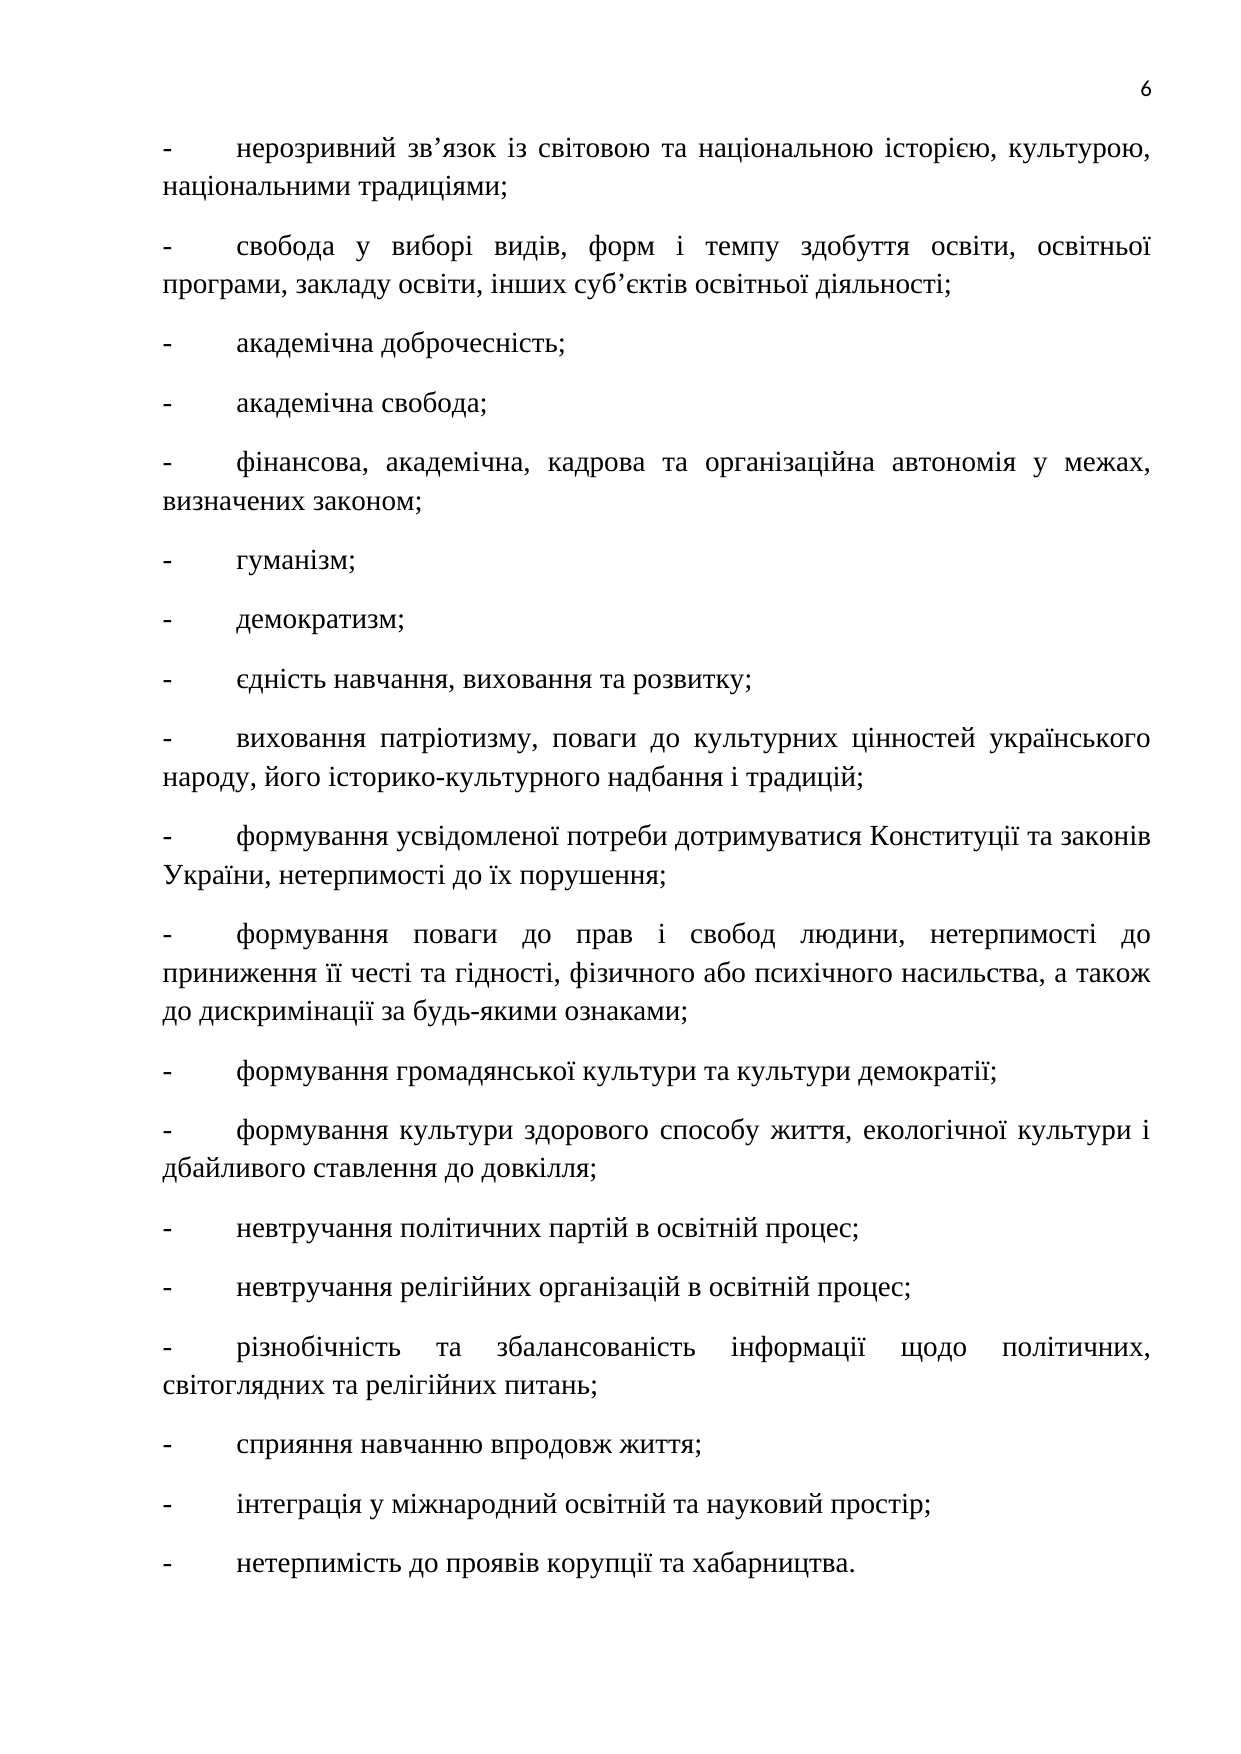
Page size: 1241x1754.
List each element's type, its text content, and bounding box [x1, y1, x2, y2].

text - формування поваги до прав і свобод людини, нетерпимості до приниження її честі та гідності, фізичного або психічного насильства, а також до дискримінації за будь-якими ознаками; [162, 916, 1152, 1027]
text - виховання патріотизму, поваги до культурних цінностей українського народу, його історико-культурного надбання і традицій; [162, 720, 1152, 792]
text - невтручання політичних партій в освітній процес; [162, 1210, 1152, 1243]
text - різнобічність та збалансованість інформації щодо політичних, світоглядних та релігійних питань; [162, 1329, 1152, 1401]
text - формування громадянської культури та культури демократії; [162, 1053, 1152, 1086]
text - академічна свобода; [162, 385, 1152, 418]
text - фінансова, академічна, кадрова та організаційна автономія у межах, визначених законом; [162, 444, 1152, 516]
text - єдність навчання, виховання та розвитку; [162, 661, 1152, 694]
text - свобода у виборі видів, форм і темпу здобуття освіти, освітньої програми, закладу освіти, інших суб’єктів освітньої діяльності; [162, 228, 1152, 300]
text - гуманізм; [162, 542, 1152, 576]
text - інтеграція у міжнародний освітній та науковий простір; [162, 1486, 1152, 1519]
text - невтручання релігійних організацій в освітній процес; [162, 1269, 1152, 1303]
text - формування усвідомленої потреби дотримуватися Конституції та законів України, нетерпимості до їх порушення; [162, 818, 1152, 890]
text - нетерпимість до проявів корупції та хабарництва. [162, 1545, 1152, 1579]
text - сприяння навчанню впродовж життя; [162, 1427, 1152, 1460]
text - демократизм; [162, 602, 1152, 635]
text - нерозривний зв’язок із світовою та національною історією, культурою, національними традиціями; [162, 130, 1152, 202]
text - академічна доброчесність; [162, 326, 1152, 359]
text - формування культури здорового способу життя, екологічної культури і дбайливого ставлення до довкілля; [162, 1112, 1152, 1184]
